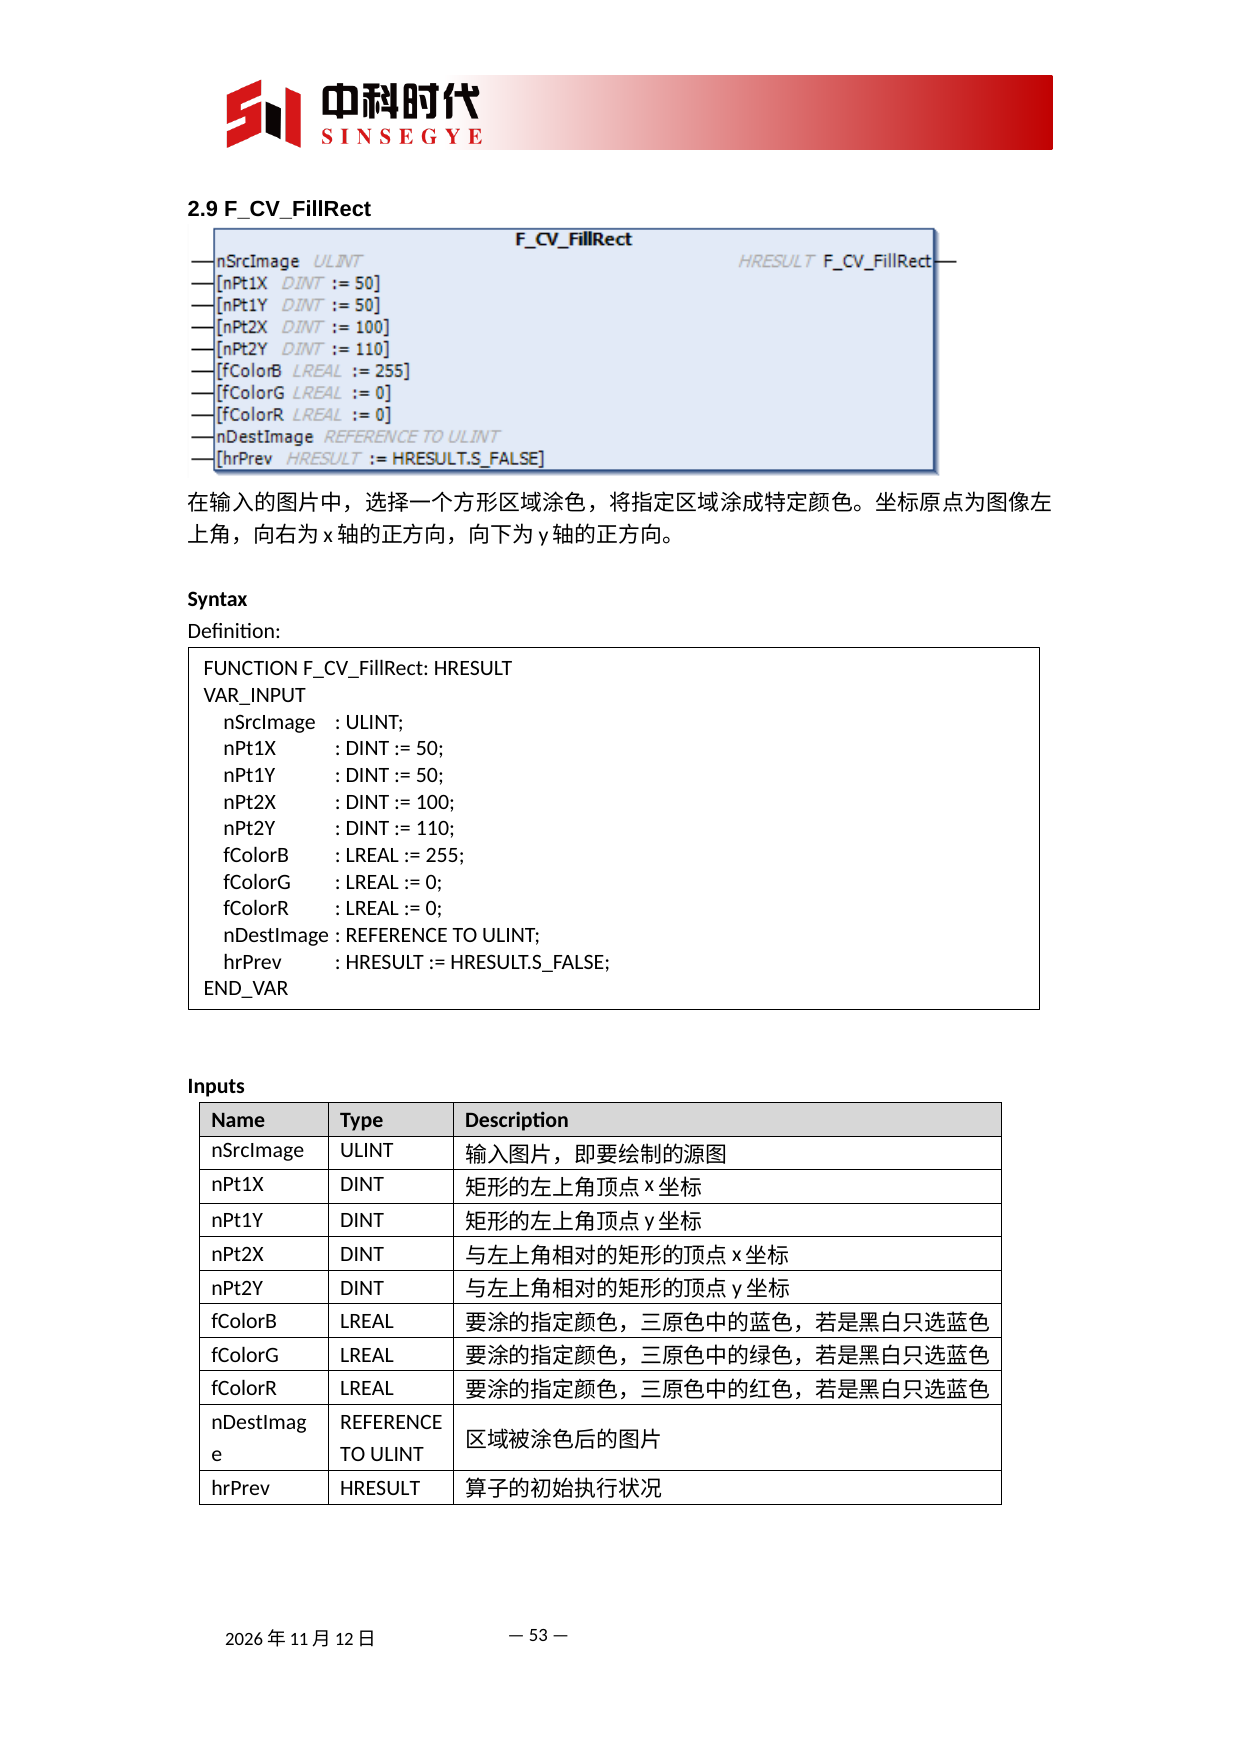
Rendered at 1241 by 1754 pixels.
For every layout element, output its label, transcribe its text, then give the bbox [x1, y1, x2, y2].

table_header Description [454, 1103, 1001, 1136]
picture [225, 78, 483, 150]
table_cell 要涂的指定颜色，三原色中的蓝色，若是黑白只选蓝色 [454, 1304, 1001, 1337]
table_cell DINT [329, 1271, 453, 1303]
table_cell 矩形的左上角顶点y坐标 [454, 1204, 1001, 1236]
text Definition: [187, 614, 1053, 647]
table_cell ULINT [329, 1137, 453, 1169]
text 在输入的图片中，选择一个方形区域涂色，将指定区域涂成特定颜色。坐标原点为图像左上角，向右为x轴的正方向，向下为y轴的正方向。 [187, 484, 1053, 549]
table_cell fColorR [200, 1371, 328, 1404]
subtitle F_CV_FillRect [187, 192, 1053, 224]
table_cell DINT [329, 1204, 453, 1236]
table_cell DINT [329, 1170, 453, 1203]
table_cell nPt2Y [200, 1271, 328, 1303]
table_cell nDestImage [200, 1405, 328, 1470]
table_cell hrPrev [200, 1471, 328, 1503]
table_cell HRESULT [329, 1471, 453, 1503]
table_cell fColorB [200, 1304, 328, 1337]
table_cell 与左上角相对的矩形的顶点y坐标 [454, 1271, 1001, 1303]
table_cell LREAL [329, 1338, 453, 1370]
picture [187, 224, 963, 478]
table_cell nPt2X [200, 1237, 328, 1270]
table_cell LREAL [329, 1304, 453, 1337]
table_cell 要涂的指定颜色，三原色中的红色，若是黑白只选蓝色 [454, 1371, 1001, 1404]
table_cell nPt1Y [200, 1204, 328, 1236]
table_cell 算子的初始执行状况 [454, 1471, 1001, 1503]
table_cell DINT [329, 1237, 453, 1270]
table_header Name [200, 1103, 328, 1136]
table_cell 区域被涂色后的图片 [454, 1405, 1001, 1470]
table_cell nSrcImage [200, 1137, 328, 1169]
table_cell 输入图片，即要绘制的源图 [454, 1137, 1001, 1169]
table_cell 要涂的指定颜色，三原色中的绿色，若是黑白只选蓝色 [454, 1338, 1001, 1370]
table_cell REFERENCE TO ULINT [329, 1405, 453, 1470]
table_cell 矩形的左上角顶点x坐标 [454, 1170, 1001, 1203]
table_cell 与左上角相对的矩形的顶点x坐标 [454, 1237, 1001, 1270]
table_header Type [329, 1103, 453, 1136]
table_cell nPt1X [200, 1170, 328, 1203]
text Syntax [187, 582, 1053, 614]
table_cell LREAL [329, 1371, 453, 1404]
table_cell fColorG [200, 1338, 328, 1370]
text Inputs [187, 1069, 1053, 1102]
